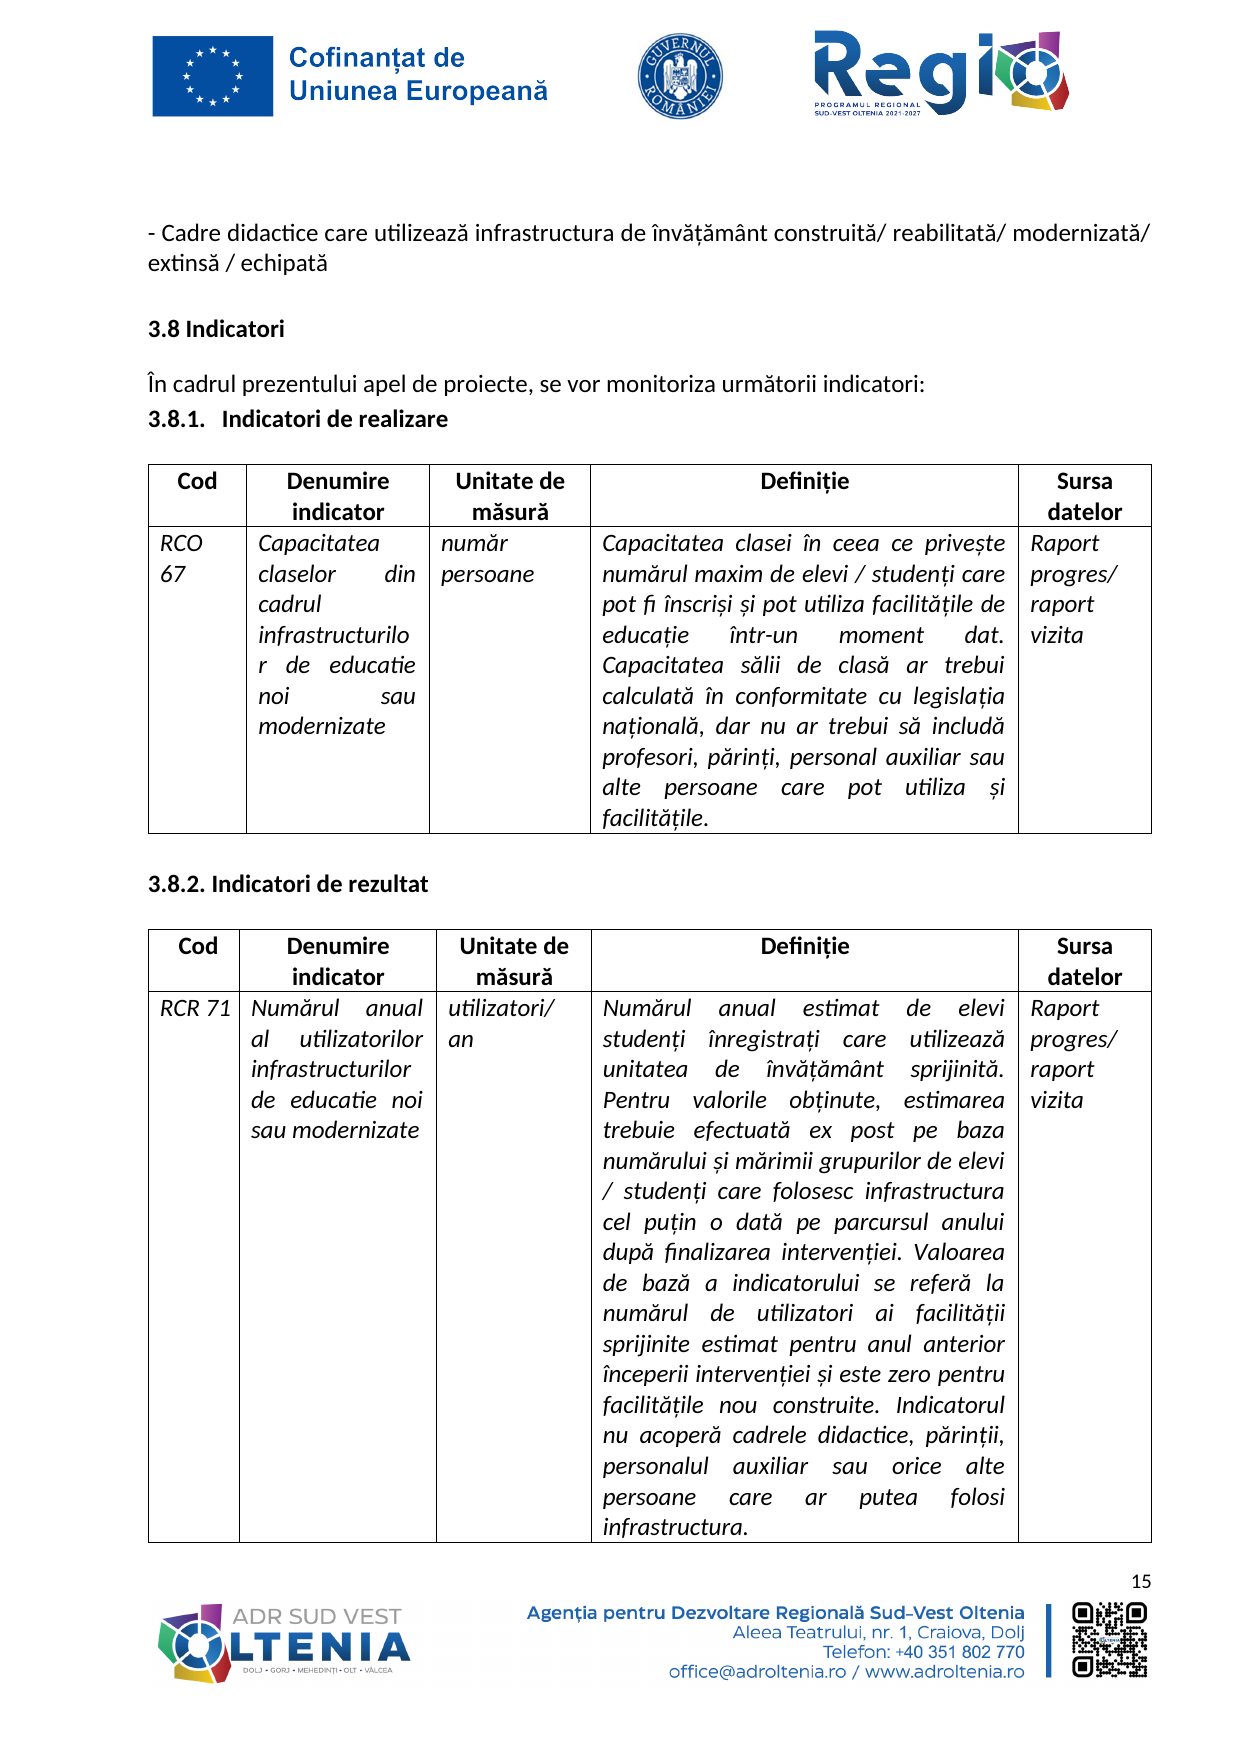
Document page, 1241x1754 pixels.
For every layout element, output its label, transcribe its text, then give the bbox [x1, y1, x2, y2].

picture [812, 29, 1071, 119]
table_cell Raport progres/ raport vizita [1019, 527, 1151, 832]
table_header Unitate de măsură [430, 465, 590, 526]
table_cell Raport progres/ raport vizita [1019, 992, 1151, 1542]
table_cell RCR 71 [149, 992, 239, 1542]
table_header Denumire indicator [240, 930, 436, 991]
table_header Unitate de măsură [437, 930, 591, 991]
picture [148, 1593, 1152, 1691]
picture [633, 31, 728, 121]
table_cell utilizatori/an [437, 992, 591, 1542]
table_header Cod [149, 930, 239, 991]
picture [147, 31, 550, 120]
table_cell Capacitatea clasei în ceea ce privește numărul maxim de elevi / studenți care pot fi înscriși și pot utiliza facilitățile de educație într-un moment dat. Capacitatea sălii de clasă ar trebui calculată în conformitate cu legislația națională, dar nu ar trebui să includă profesori, părinți, personal auxiliar sau alte persoane care pot utiliza și facilitățile. [591, 527, 1018, 832]
table_cell RCO 67 [149, 527, 246, 832]
table_header Denumire indicator [247, 465, 429, 526]
subtitle 3.8.2. Indicatori de rezultat [148, 868, 1152, 899]
table_cell număr persoane [430, 527, 590, 832]
subtitle 3.8.1. Indicatori de realizare [148, 403, 1152, 433]
text În cadrul prezentului apel de proiecte, se vor monitoriza următorii indicatori: [148, 368, 1152, 399]
table_header Definiţie [592, 930, 1018, 991]
text - Cadre didactice care utilizează infrastructura de învățământ construită/ reabilitată/ modernizată/ extinsă / echipată [148, 217, 1152, 278]
table_cell Numărul anual al utilizatorilor infrastructurilor de educatie noi sau modernizate [240, 992, 436, 1542]
subtitle 3.8 Indicatori [148, 313, 1152, 343]
table_header Sursa datelor [1019, 930, 1151, 991]
table_header Definiţie [591, 465, 1018, 526]
table_cell Capacitatea claselor din cadrul infrastructurilor de educatie noi sau modernizate [247, 527, 429, 832]
table_header Sursa datelor [1019, 465, 1151, 526]
table_header Cod [149, 465, 246, 526]
